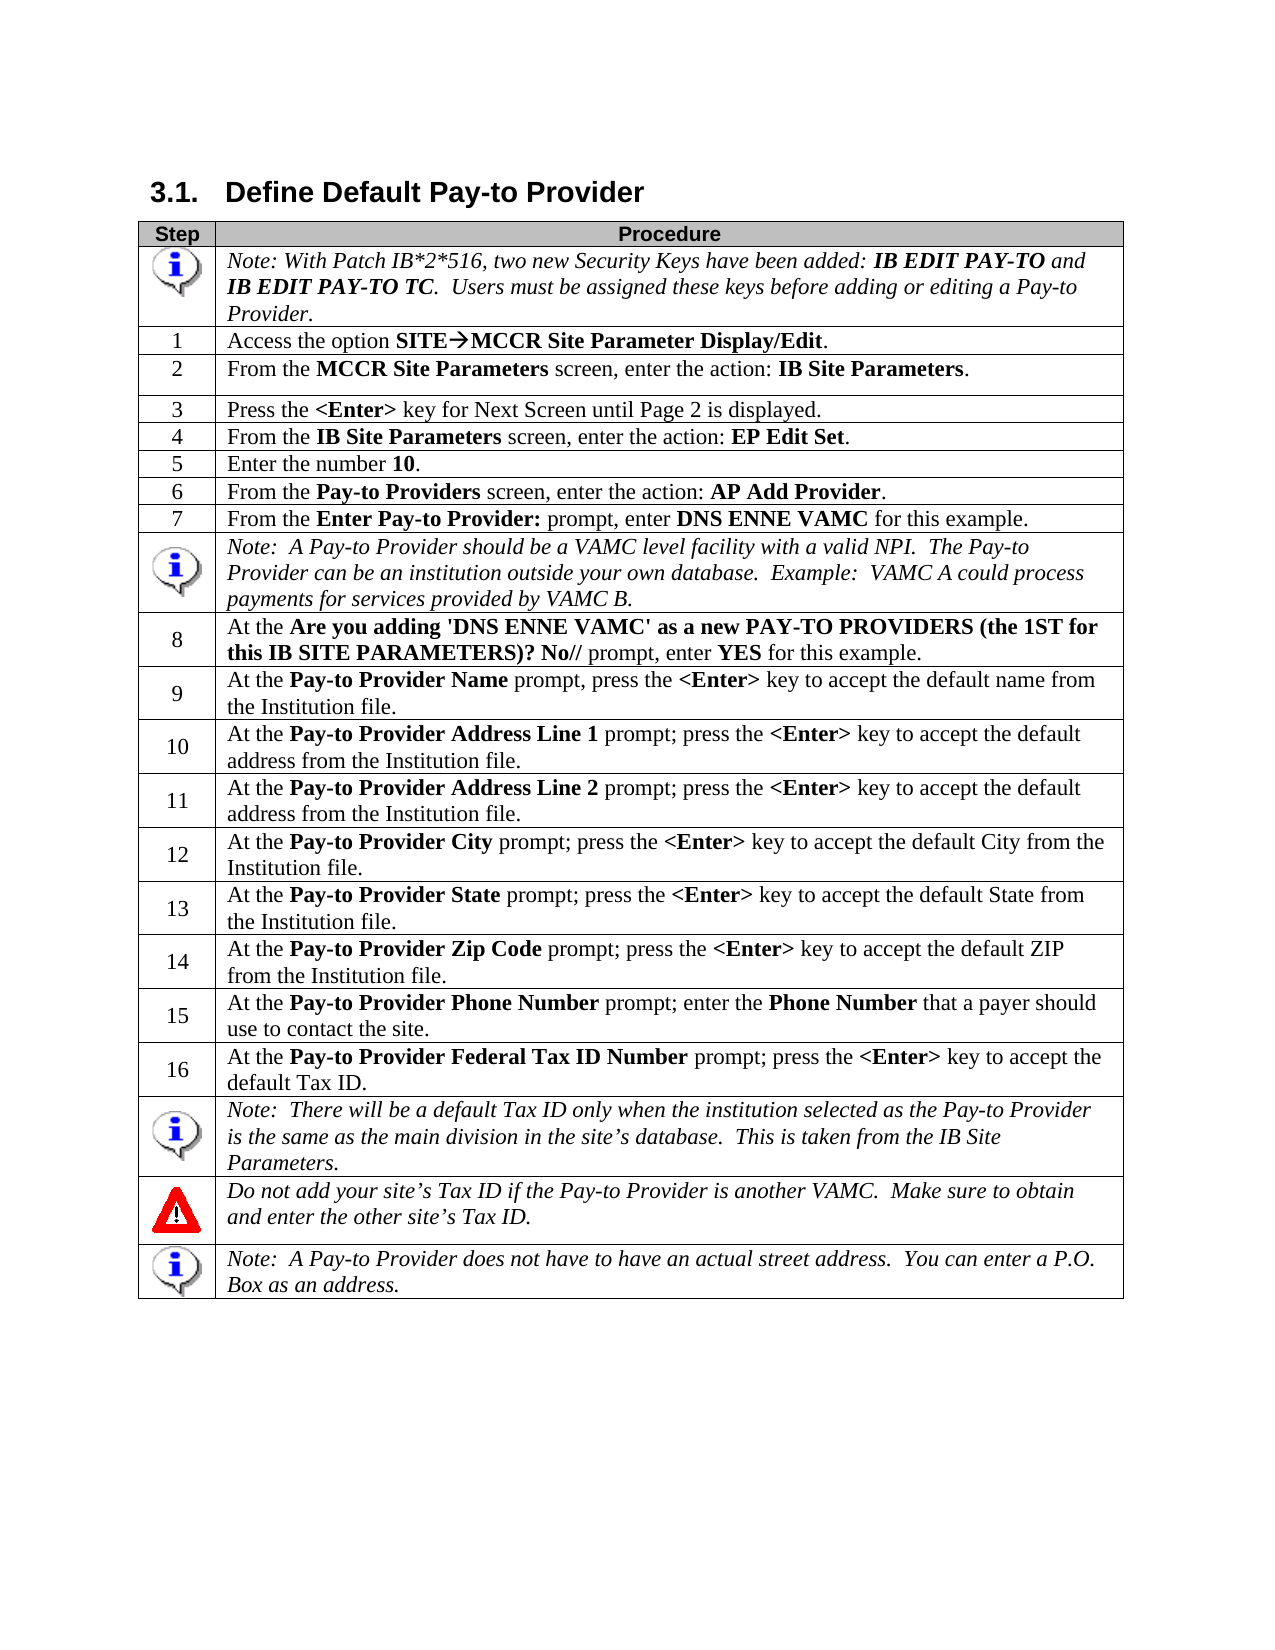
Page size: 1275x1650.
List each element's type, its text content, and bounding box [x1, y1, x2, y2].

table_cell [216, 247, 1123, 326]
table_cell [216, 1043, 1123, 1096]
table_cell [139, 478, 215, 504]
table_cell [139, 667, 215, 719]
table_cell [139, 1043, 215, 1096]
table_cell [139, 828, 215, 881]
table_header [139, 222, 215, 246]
picture [152, 1246, 202, 1297]
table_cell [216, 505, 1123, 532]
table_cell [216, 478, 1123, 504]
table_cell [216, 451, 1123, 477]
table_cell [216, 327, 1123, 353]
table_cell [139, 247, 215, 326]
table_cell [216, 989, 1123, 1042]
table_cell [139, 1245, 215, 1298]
picture [152, 247, 202, 297]
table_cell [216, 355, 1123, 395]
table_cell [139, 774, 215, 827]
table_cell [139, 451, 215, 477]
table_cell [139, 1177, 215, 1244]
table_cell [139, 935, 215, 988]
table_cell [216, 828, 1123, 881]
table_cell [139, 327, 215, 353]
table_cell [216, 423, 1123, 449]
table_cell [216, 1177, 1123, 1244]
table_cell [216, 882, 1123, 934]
picture [150, 1183, 204, 1238]
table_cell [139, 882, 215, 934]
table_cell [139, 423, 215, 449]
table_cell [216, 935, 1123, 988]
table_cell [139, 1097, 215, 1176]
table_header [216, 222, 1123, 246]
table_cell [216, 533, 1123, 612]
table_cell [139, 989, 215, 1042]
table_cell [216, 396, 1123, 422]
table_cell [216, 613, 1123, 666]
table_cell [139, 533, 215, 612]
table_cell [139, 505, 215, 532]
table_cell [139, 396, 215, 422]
picture [152, 1111, 202, 1161]
picture [152, 547, 202, 597]
subtitle Define Default Pay-to Provider [150, 175, 1125, 208]
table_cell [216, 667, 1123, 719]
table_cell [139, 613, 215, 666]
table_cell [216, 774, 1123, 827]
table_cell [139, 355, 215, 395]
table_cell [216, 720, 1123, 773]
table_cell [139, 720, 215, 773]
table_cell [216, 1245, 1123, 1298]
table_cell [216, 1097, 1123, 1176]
